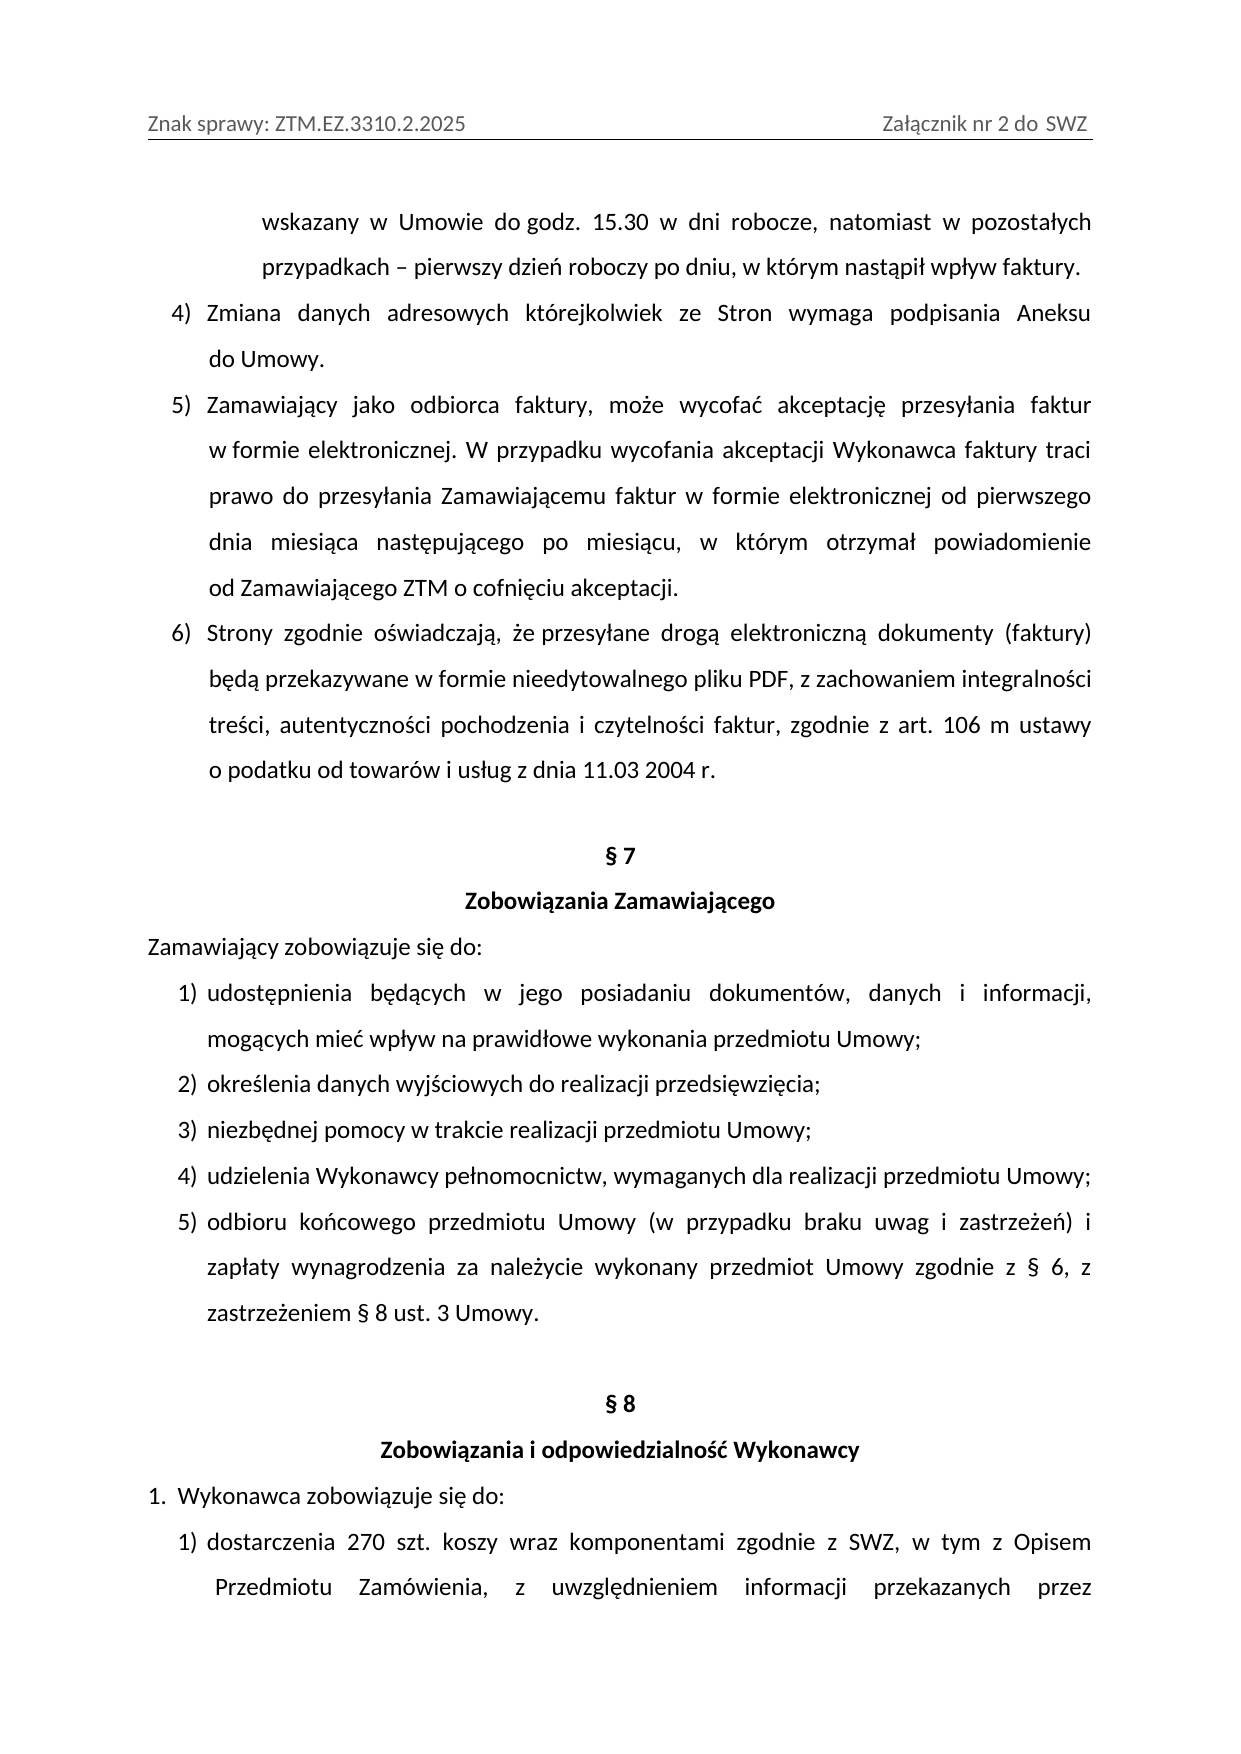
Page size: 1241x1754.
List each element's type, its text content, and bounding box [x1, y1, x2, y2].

text § 8 [148, 1343, 1093, 1419]
list Zamawiający jako odbiorca faktury, może wycofać akceptację przesyłania faktur w formie elektronicznej. W przypadku wycofania akceptacji Wykonawca faktury traci prawo do przesyłania Zamawiającemu faktur w formie elektronicznej od pierwszego dnia miesiąca następującego po miesiącu, w którym otrzymał powiadomienie od Zamawiającego ZTM o cofnięciu akceptacji. [171, 389, 1093, 602]
list niezbędnej pomocy w trakcie realizacji przedmiotu Umowy; [177, 1114, 1093, 1145]
list Zmiana danych adresowych którejkolwiek ze Stron wymaga podpisania Aneksu do Umowy. [171, 297, 1093, 373]
list określenia danych wyjściowych do realizacji przedsięwzięcia; [177, 1068, 1093, 1099]
text § 7 [148, 840, 1093, 870]
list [177, 1526, 1093, 1602]
list Wykonawca zobowiązuje się do: [148, 1480, 1093, 1511]
list Strony zgodnie oświadczają, że przesyłane drogą elektroniczną dokumenty (faktury) będą przekazywane w formie nieedytowalnego pliku PDF, z zachowaniem integralności treści, autentyczności pochodzenia i czytelności faktur, zgodnie z art. 106 m ustawy o podatku od towarów i usług z dnia 11.03 2004 r. [171, 617, 1093, 785]
text Zobowiązania Zamawiającego [148, 886, 1093, 916]
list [224, 206, 1093, 282]
list udostępnienia będących w jego posiadaniu dokumentów, danych i informacji, mogących mieć wpływ na prawidłowe wykonania przedmiotu Umowy; [177, 977, 1093, 1053]
list udzielenia Wykonawcy pełnomocnictw, wymaganych dla realizacji przedmiotu Umowy; [177, 1160, 1093, 1190]
text Zobowiązania i odpowiedzialność Wykonawcy [148, 1434, 1093, 1465]
text Zamawiający zobowiązuje się do: [148, 931, 1093, 962]
list odbioru końcowego przedmiotu Umowy (w przypadku braku uwag i zastrzeżeń) i zapłaty wynagrodzenia za należycie wykonany przedmiot Umowy zgodnie z § 6, z zastrzeżeniem § 8 ust. 3 Umowy. [177, 1206, 1093, 1328]
